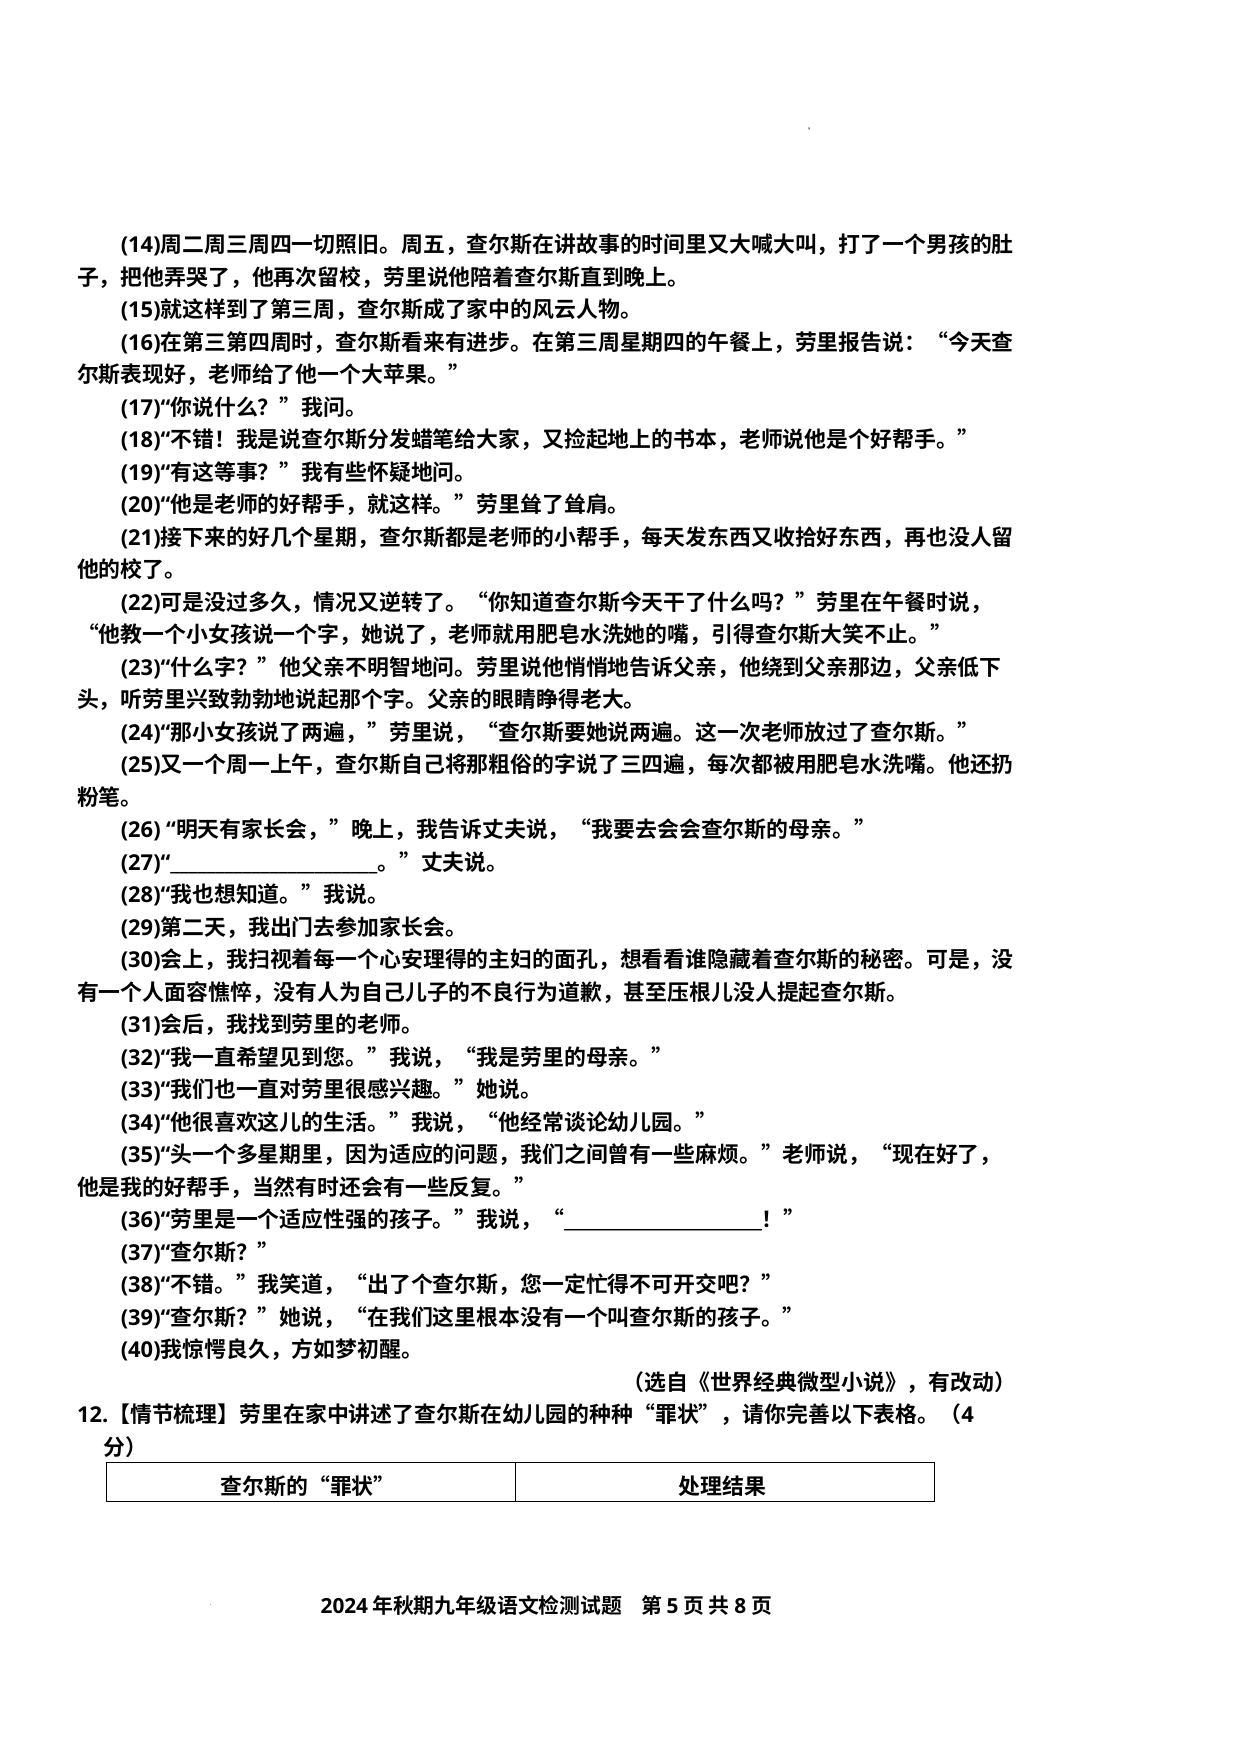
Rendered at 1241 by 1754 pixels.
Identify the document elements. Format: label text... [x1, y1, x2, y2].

text (27)“_______________________。”丈夫说。 [77, 844, 1016, 877]
text (40)我惊愕良久，方如梦初醒。 [77, 1332, 1016, 1364]
text （选自《世界经典微型小说》，有改动） [77, 1364, 1016, 1397]
text (14)周二周三周四一切照旧。周五，查尔斯在讲故事的时间里又大喊大叫，打了一个男孩的肚子，把他弄哭了，他再次留校，劳里说他陪着查尔斯直到晚上。 [77, 227, 1016, 292]
text (25)又一个周一上午，查尔斯自己将那粗俗的字说了三四遍，每次都被用肥皂水洗嘴。他还扔粉笔。 [77, 747, 1016, 812]
text (16)在第三第四周时，查尔斯看来有进步。在第三周星期四的午餐上，劳里报告说：“今天查尔斯表现好，老师给了他一个大苹果。” [77, 324, 1016, 389]
text (28)“我也想知道。”我说。 [77, 877, 1016, 909]
table_header 处理结果 [516, 1463, 934, 1501]
text (35)“头一个多星期里，因为适应的问题，我们之间曾有一些麻烦。”老师说，“现在好了，他是我的好帮手，当然有时还会有一些反复。” [77, 1137, 1016, 1202]
table_header 查尔斯的“罪状” [107, 1463, 515, 1501]
text (32)“我一直希望见到您。”我说，“我是劳里的母亲。” [77, 1039, 1016, 1072]
text (34)“他很喜欢这儿的生活。”我说，“他经常谈论幼儿园。” [77, 1104, 1016, 1137]
text (33)“我们也一直对劳里很感兴趣。”她说。 [77, 1072, 1016, 1104]
text (19)“有这等事？”我有些怀疑地问。 [77, 454, 1016, 487]
text (17)“你说什么？”我问。 [77, 389, 1016, 422]
text (20)“他是老师的好帮手，就这样。”劳里耸了耸肩。 [77, 487, 1016, 519]
text (21)接下来的好几个星期，查尔斯都是老师的小帮手，每天发东西又收拾好东西，再也没人留他的校了。 [77, 519, 1016, 584]
text (24)“那小女孩说了两遍，”劳里说，“查尔斯要她说两遍。这一次老师放过了查尔斯。” [77, 714, 1016, 747]
text (18)“不错！我是说查尔斯分发蜡笔给大家，又捡起地上的书本，老师说他是个好帮手。” [77, 422, 1016, 454]
text (30)会上，我扫视着每一个心安理得的主妇的面孔，想看看谁隐藏着查尔斯的秘密。可是，没有一个人面容憔悴，没有人为自己儿子的不良行为道歉，甚至压根儿没人提起查尔斯。 [77, 942, 1016, 1007]
text (38)“不错。”我笑道，“出了个查尔斯，您一定忙得不可开交吧？” [77, 1267, 1016, 1299]
text (22)可是没过多久，情况又逆转了。“你知道查尔斯今天干了什么吗？”劳里在午餐时说，“他教一个小女孩说一个字，她说了，老师就用肥皂水洗她的嘴，引得查尔斯大笑不止。” [77, 584, 1016, 649]
text (15)就这样到了第三周，查尔斯成了家中的风云人物。 [77, 292, 1016, 324]
text (31)会后，我找到劳里的老师。 [77, 1007, 1016, 1039]
text (37)“查尔斯？” [77, 1234, 1016, 1267]
text 12.【情节梳理】劳里在家中讲述了查尔斯在幼儿园的种种“罪状”，请你完善以下表格。（4分） [77, 1397, 1016, 1462]
text (29)第二天，我出门去参加家长会。 [77, 909, 1016, 942]
text (36)“劳里是一个适应性强的孩子。”我说，“______________________！” [77, 1202, 1016, 1234]
text (23)“什么字？”他父亲不明智地问。劳里说他悄悄地告诉父亲，他绕到父亲那边，父亲低下头，听劳里兴致勃勃地说起那个字。父亲的眼睛睁得老大。 [77, 649, 1016, 714]
text (26) “明天有家长会，”晚上，我告诉丈夫说，“我要去会会查尔斯的母亲。” [77, 812, 1016, 844]
text (39)“查尔斯？”她说，“在我们这里根本没有一个叫查尔斯的孩子。” [77, 1299, 1016, 1332]
